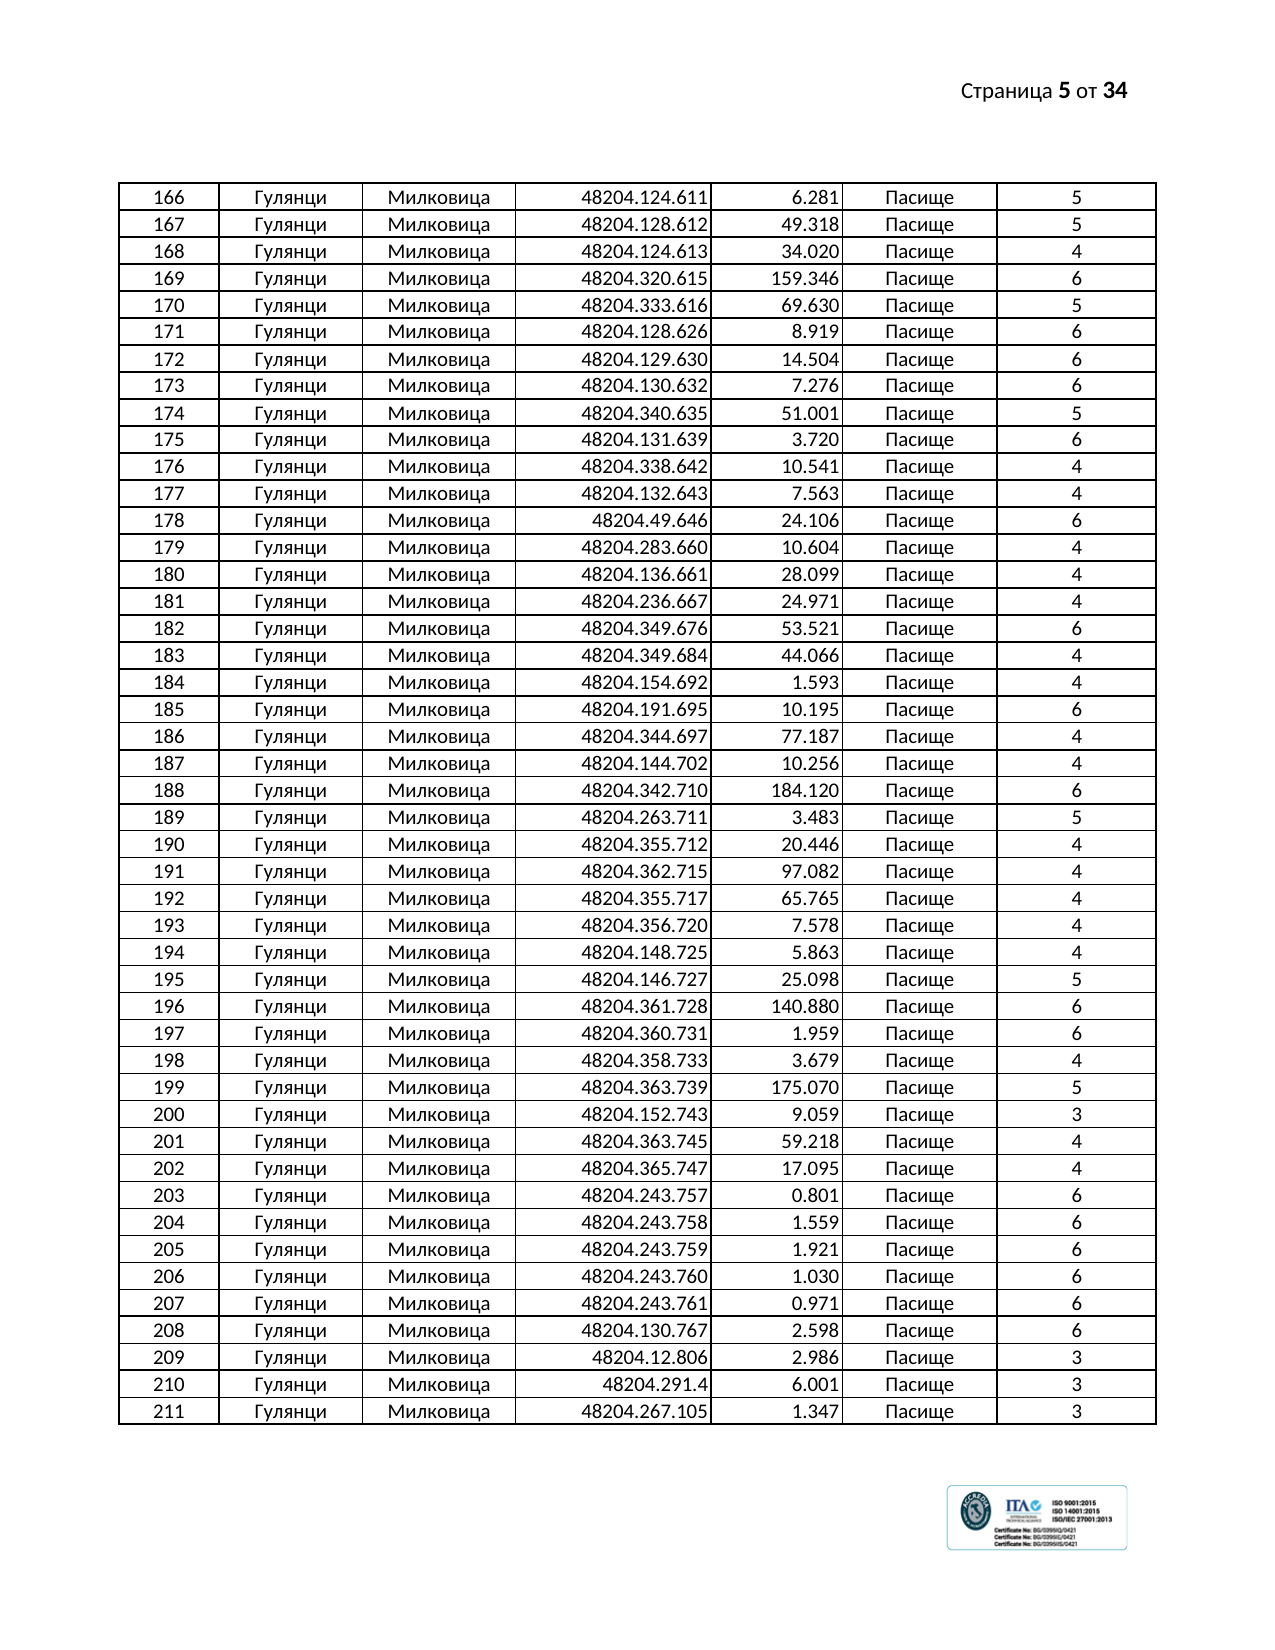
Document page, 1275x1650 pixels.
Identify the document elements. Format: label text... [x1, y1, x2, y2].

table_cell 48204.356.720 [516, 912, 710, 938]
table_cell 186 [120, 723, 218, 749]
table_cell Гулянци [220, 751, 362, 776]
table_cell Гулянци [220, 454, 362, 479]
table_cell Гулянци [220, 993, 362, 1019]
table_cell 4 [998, 670, 1155, 695]
table_cell Пасище [843, 373, 996, 398]
table_cell 48204.146.727 [516, 966, 710, 992]
table_cell 10.256 [712, 751, 842, 776]
table_cell 5 [998, 805, 1155, 830]
table_cell Милковица [363, 1182, 515, 1207]
table_cell 7.563 [712, 481, 842, 506]
table_cell Гулянци [220, 616, 362, 641]
table_cell Гулянци [220, 508, 362, 533]
table_cell Милковица [363, 858, 515, 884]
table_cell 48204.362.715 [516, 858, 710, 884]
table_cell 44.066 [712, 643, 842, 668]
table_cell 4 [998, 751, 1155, 776]
table_cell Милковица [363, 1128, 515, 1153]
table_cell 1.030 [712, 1263, 842, 1288]
table_cell Милковица [363, 481, 515, 506]
table_cell 6 [998, 319, 1155, 344]
table_cell Милковица [363, 319, 515, 344]
table_cell 6 [998, 1209, 1155, 1234]
table_cell 48204.360.731 [516, 1020, 710, 1046]
table_cell 198 [120, 1047, 218, 1073]
table_cell 184 [120, 670, 218, 695]
table_cell 4 [998, 238, 1155, 263]
table_cell 20.446 [712, 831, 842, 857]
table_cell 48204.349.676 [516, 616, 710, 641]
table_cell Гулянци [220, 184, 362, 209]
table_cell 1.921 [712, 1236, 842, 1261]
table_cell 48204.320.615 [516, 265, 710, 290]
table_cell Милковица [363, 939, 515, 965]
table_cell Милковица [363, 966, 515, 992]
table_cell Гулянци [220, 697, 362, 722]
table_cell Милковица [363, 1290, 515, 1315]
table_cell 194 [120, 939, 218, 965]
table_cell Гулянци [220, 1344, 362, 1369]
table_cell 48204.243.757 [516, 1182, 710, 1207]
table_cell Милковица [363, 1047, 515, 1073]
table_cell Гулянци [220, 589, 362, 614]
table_cell Милковица [363, 454, 515, 479]
table_cell 24.106 [712, 508, 842, 533]
table_cell 178 [120, 508, 218, 533]
table_cell 48204.243.758 [516, 1209, 710, 1234]
table_cell 173 [120, 373, 218, 398]
table_cell 197 [120, 1020, 218, 1046]
table_cell 6 [998, 265, 1155, 290]
table_cell 167 [120, 211, 218, 236]
table_cell 48204.144.702 [516, 751, 710, 776]
table_cell Милковица [363, 1263, 515, 1288]
table_cell Пасище [843, 481, 996, 506]
table_cell 193 [120, 912, 218, 938]
table_cell Пасище [843, 777, 996, 803]
table_cell Пасище [843, 670, 996, 695]
table_cell Милковица [363, 1020, 515, 1046]
table_cell Милковица [363, 777, 515, 803]
table_cell Пасище [843, 1101, 996, 1127]
table_cell Милковица [363, 1209, 515, 1234]
table_cell Гулянци [220, 481, 362, 506]
table_cell Пасище [843, 292, 996, 317]
table_cell 48204.342.710 [516, 777, 710, 803]
table_cell Пасище [843, 643, 996, 668]
table_cell Гулянци [220, 643, 362, 668]
table_cell 4 [998, 858, 1155, 884]
table_cell 3.483 [712, 805, 842, 830]
table_cell Милковица [363, 508, 515, 533]
table_cell 48204.49.646 [516, 508, 710, 533]
table_cell Пасище [843, 1155, 996, 1181]
table_cell 48204.130.632 [516, 373, 710, 398]
table_cell Гулянци [220, 562, 362, 587]
table_cell Милковица [363, 723, 515, 749]
table_cell Гулянци [220, 1047, 362, 1073]
table_cell 48204.363.739 [516, 1074, 710, 1099]
table_cell Пасище [843, 912, 996, 938]
picture [944, 1485, 1128, 1552]
table_cell Милковица [363, 643, 515, 668]
table_cell Гулянци [220, 1371, 362, 1396]
table_cell 172 [120, 346, 218, 371]
table_cell 48204.333.616 [516, 292, 710, 317]
table_cell Милковица [363, 1236, 515, 1261]
table_cell 187 [120, 751, 218, 776]
table_cell Милковица [363, 1371, 515, 1396]
table_cell Милковица [363, 885, 515, 911]
table_cell Пасище [843, 1074, 996, 1099]
table_cell Пасище [843, 751, 996, 776]
table_cell 6 [998, 373, 1155, 398]
table_cell 48204.263.711 [516, 805, 710, 830]
table_cell Милковица [363, 535, 515, 560]
table_cell 7.578 [712, 912, 842, 938]
table_cell Пасище [843, 1371, 996, 1396]
table_cell 182 [120, 616, 218, 641]
table_cell Пасище [843, 1236, 996, 1261]
table_cell 48204.344.697 [516, 723, 710, 749]
table_cell 6.281 [712, 184, 842, 209]
table_cell 28.099 [712, 562, 842, 587]
table_cell 48204.136.661 [516, 562, 710, 587]
table_cell 51.001 [712, 400, 842, 425]
table_cell 170 [120, 292, 218, 317]
table_cell 48204.291.4 [516, 1371, 710, 1396]
table_cell 48204.358.733 [516, 1047, 710, 1073]
table_cell Пасище [843, 1128, 996, 1153]
table_cell Пасище [843, 184, 996, 209]
table_cell Пасище [843, 589, 996, 614]
table_cell Гулянци [220, 535, 362, 560]
table_cell 209 [120, 1344, 218, 1369]
table_cell 199 [120, 1074, 218, 1099]
table_cell 206 [120, 1263, 218, 1288]
table_cell 48204.191.695 [516, 697, 710, 722]
table_cell Милковица [363, 1074, 515, 1099]
table_cell 5 [998, 211, 1155, 236]
table_cell 5.863 [712, 939, 842, 965]
table_cell 48204.267.105 [516, 1398, 710, 1423]
table_cell Пасище [843, 1182, 996, 1207]
table_cell 48204.12.806 [516, 1344, 710, 1369]
table_cell 48204.363.745 [516, 1128, 710, 1153]
table_cell 6 [998, 427, 1155, 452]
table_cell 6 [998, 1020, 1155, 1046]
table_cell 24.971 [712, 589, 842, 614]
table_cell 48204.283.660 [516, 535, 710, 560]
table_cell Милковица [363, 993, 515, 1019]
table_cell 140.880 [712, 993, 842, 1019]
table_cell 4 [998, 1128, 1155, 1153]
table_cell 48204.132.643 [516, 481, 710, 506]
table_cell Гулянци [220, 1236, 362, 1261]
table_cell 6 [998, 1182, 1155, 1207]
table_cell 48204.340.635 [516, 400, 710, 425]
table_cell Гулянци [220, 1209, 362, 1234]
table_cell 6 [998, 993, 1155, 1019]
table_cell Пасище [843, 265, 996, 290]
table_cell Гулянци [220, 319, 362, 344]
table_cell Гулянци [220, 966, 362, 992]
table_cell 4 [998, 1155, 1155, 1181]
table_cell 204 [120, 1209, 218, 1234]
table_cell 174 [120, 400, 218, 425]
table_cell 5 [998, 400, 1155, 425]
table_cell 181 [120, 589, 218, 614]
table_cell 6 [998, 616, 1155, 641]
table_cell 0.801 [712, 1182, 842, 1207]
table_cell 3 [998, 1101, 1155, 1127]
table_cell Милковица [363, 238, 515, 263]
table_cell 25.098 [712, 966, 842, 992]
table_cell Пасище [843, 562, 996, 587]
table_cell 48204.349.684 [516, 643, 710, 668]
table_cell 208 [120, 1317, 218, 1342]
table_cell 188 [120, 777, 218, 803]
table_cell 210 [120, 1371, 218, 1396]
table_cell 48204.243.759 [516, 1236, 710, 1261]
table_cell Милковица [363, 589, 515, 614]
table_cell 169 [120, 265, 218, 290]
table_cell Пасище [843, 831, 996, 857]
table_cell 211 [120, 1398, 218, 1423]
table_cell Пасище [843, 1344, 996, 1369]
table_cell 49.318 [712, 211, 842, 236]
table_cell Милковица [363, 427, 515, 452]
table_cell 2.598 [712, 1317, 842, 1342]
table_cell 48204.128.626 [516, 319, 710, 344]
table_cell 4 [998, 939, 1155, 965]
table_cell 48204.130.767 [516, 1317, 710, 1342]
table_cell 10.195 [712, 697, 842, 722]
table_cell Милковица [363, 912, 515, 938]
table_cell Гулянци [220, 831, 362, 857]
table_cell Милковица [363, 697, 515, 722]
table_cell Гулянци [220, 265, 362, 290]
table_cell 192 [120, 885, 218, 911]
table_cell 6 [998, 697, 1155, 722]
table_cell 3 [998, 1398, 1155, 1423]
table_cell 175 [120, 427, 218, 452]
table_cell 177 [120, 481, 218, 506]
table_cell Гулянци [220, 1128, 362, 1153]
table_cell Милковица [363, 1317, 515, 1342]
table_cell 48204.355.717 [516, 885, 710, 911]
table_cell 17.095 [712, 1155, 842, 1181]
table_cell Милковица [363, 805, 515, 830]
table_cell Гулянци [220, 1155, 362, 1181]
table_cell 48204.128.612 [516, 211, 710, 236]
table_cell Милковица [363, 265, 515, 290]
table_cell 159.346 [712, 265, 842, 290]
table_cell Пасище [843, 885, 996, 911]
table_cell Пасище [843, 1047, 996, 1073]
table_cell 200 [120, 1101, 218, 1127]
table_cell 8.919 [712, 319, 842, 344]
table_cell Гулянци [220, 373, 362, 398]
table_cell Пасище [843, 723, 996, 749]
table_cell 6 [998, 1263, 1155, 1288]
table_cell Гулянци [220, 238, 362, 263]
table_cell 184.120 [712, 777, 842, 803]
table_cell Пасище [843, 993, 996, 1019]
table_cell Пасище [843, 1317, 996, 1342]
table_cell 4 [998, 562, 1155, 587]
table_cell 175.070 [712, 1074, 842, 1099]
table_cell Пасище [843, 616, 996, 641]
table_cell 4 [998, 885, 1155, 911]
table_cell Милковица [363, 562, 515, 587]
table_cell 4 [998, 723, 1155, 749]
table_cell 4 [998, 912, 1155, 938]
table_cell Милковица [363, 373, 515, 398]
table_cell 14.504 [712, 346, 842, 371]
table_cell 1.347 [712, 1398, 842, 1423]
table_cell 3 [998, 1371, 1155, 1396]
table_cell 4 [998, 1047, 1155, 1073]
table_cell Пасище [843, 1290, 996, 1315]
table_cell 189 [120, 805, 218, 830]
table_cell Гулянци [220, 400, 362, 425]
table_cell Гулянци [220, 1290, 362, 1315]
table_cell 5 [998, 292, 1155, 317]
table_cell Милковица [363, 184, 515, 209]
table_cell 6 [998, 346, 1155, 371]
table_cell Милковица [363, 751, 515, 776]
table_cell 53.521 [712, 616, 842, 641]
table_cell Гулянци [220, 723, 362, 749]
table_cell Пасище [843, 238, 996, 263]
table_cell Пасище [843, 858, 996, 884]
table_cell 48204.355.712 [516, 831, 710, 857]
table_cell Пасище [843, 508, 996, 533]
table_cell Милковица [363, 1398, 515, 1423]
table_cell 48204.124.611 [516, 184, 710, 209]
table_cell 5 [998, 966, 1155, 992]
table_cell Гулянци [220, 858, 362, 884]
table_cell 176 [120, 454, 218, 479]
table_cell Пасище [843, 697, 996, 722]
table_cell 48204.243.760 [516, 1263, 710, 1288]
table_cell 6 [998, 508, 1155, 533]
table_cell 48204.338.642 [516, 454, 710, 479]
table_cell Пасище [843, 319, 996, 344]
table_cell Гулянци [220, 777, 362, 803]
table_cell 171 [120, 319, 218, 344]
table_cell Пасище [843, 1263, 996, 1288]
table_cell Гулянци [220, 885, 362, 911]
table_cell 191 [120, 858, 218, 884]
table_cell Милковица [363, 292, 515, 317]
table_cell 3.679 [712, 1047, 842, 1073]
table_cell 48204.124.613 [516, 238, 710, 263]
table_cell Гулянци [220, 912, 362, 938]
table_cell Милковица [363, 1344, 515, 1369]
table_cell Гулянци [220, 1263, 362, 1288]
table_cell 205 [120, 1236, 218, 1261]
table_cell 4 [998, 454, 1155, 479]
table_cell 5 [998, 184, 1155, 209]
table_cell 6 [998, 1317, 1155, 1342]
table_cell 207 [120, 1290, 218, 1315]
table_cell Гулянци [220, 346, 362, 371]
table_cell Милковица [363, 670, 515, 695]
table_cell Пасище [843, 966, 996, 992]
table_cell 48204.236.667 [516, 589, 710, 614]
table_cell Пасище [843, 454, 996, 479]
table_cell 48204.154.692 [516, 670, 710, 695]
table_cell 190 [120, 831, 218, 857]
table_cell Гулянци [220, 211, 362, 236]
table_cell 195 [120, 966, 218, 992]
table_cell Пасище [843, 211, 996, 236]
table_cell 185 [120, 697, 218, 722]
table_cell 48204.361.728 [516, 993, 710, 1019]
table_cell 10.604 [712, 535, 842, 560]
table_cell Милковица [363, 831, 515, 857]
table_cell 4 [998, 643, 1155, 668]
table_cell Милковица [363, 1155, 515, 1181]
table_cell 196 [120, 993, 218, 1019]
table_cell Гулянци [220, 1182, 362, 1207]
table_cell Пасище [843, 427, 996, 452]
table_cell 1.593 [712, 670, 842, 695]
table_cell Милковица [363, 211, 515, 236]
table_cell 6 [998, 1290, 1155, 1315]
table_cell 1.959 [712, 1020, 842, 1046]
table_cell Пасище [843, 939, 996, 965]
table_cell 65.765 [712, 885, 842, 911]
table_cell Гулянци [220, 1317, 362, 1342]
table_cell 203 [120, 1182, 218, 1207]
table_cell 97.082 [712, 858, 842, 884]
table_cell Пасище [843, 346, 996, 371]
table_cell 48204.152.743 [516, 1101, 710, 1127]
table_cell 4 [998, 481, 1155, 506]
table_cell 10.541 [712, 454, 842, 479]
table_cell Гулянци [220, 292, 362, 317]
table_cell Гулянци [220, 670, 362, 695]
table_cell 48204.129.630 [516, 346, 710, 371]
table_cell Гулянци [220, 805, 362, 830]
table_cell 34.020 [712, 238, 842, 263]
table_cell Гулянци [220, 1101, 362, 1127]
table_cell 0.971 [712, 1290, 842, 1315]
table_cell Пасище [843, 400, 996, 425]
table_cell Гулянци [220, 1398, 362, 1423]
table_cell 48204.148.725 [516, 939, 710, 965]
table_cell 4 [998, 831, 1155, 857]
table_cell 202 [120, 1155, 218, 1181]
table_cell 6 [998, 777, 1155, 803]
table_cell Пасище [843, 805, 996, 830]
table_cell 168 [120, 238, 218, 263]
table_cell Милковица [363, 616, 515, 641]
table_cell 2.986 [712, 1344, 842, 1369]
table_cell Пасище [843, 1398, 996, 1423]
table_cell 48204.243.761 [516, 1290, 710, 1315]
table_cell Пасище [843, 1209, 996, 1234]
table_cell Гулянци [220, 1020, 362, 1046]
table_cell 9.059 [712, 1101, 842, 1127]
table_cell Гулянци [220, 939, 362, 965]
table_cell 4 [998, 589, 1155, 614]
table_cell 3.720 [712, 427, 842, 452]
table_cell Милковица [363, 1101, 515, 1127]
table_cell Пасище [843, 535, 996, 560]
table_cell 7.276 [712, 373, 842, 398]
table_cell 201 [120, 1128, 218, 1153]
table_cell 183 [120, 643, 218, 668]
table_cell 4 [998, 535, 1155, 560]
table_cell 180 [120, 562, 218, 587]
table_cell Милковица [363, 346, 515, 371]
table_cell 59.218 [712, 1128, 842, 1153]
table_cell 5 [998, 1074, 1155, 1099]
table_cell 77.187 [712, 723, 842, 749]
table_cell 3 [998, 1344, 1155, 1369]
table_cell Гулянци [220, 1074, 362, 1099]
table_cell 48204.365.747 [516, 1155, 710, 1181]
table_cell 1.559 [712, 1209, 842, 1234]
table_cell 166 [120, 184, 218, 209]
table_cell Пасище [843, 1020, 996, 1046]
table_cell 179 [120, 535, 218, 560]
table_cell 6 [998, 1236, 1155, 1261]
table_cell 69.630 [712, 292, 842, 317]
table_cell 6.001 [712, 1371, 842, 1396]
table_cell 48204.131.639 [516, 427, 710, 452]
table_cell Гулянци [220, 427, 362, 452]
table_cell Милковица [363, 400, 515, 425]
